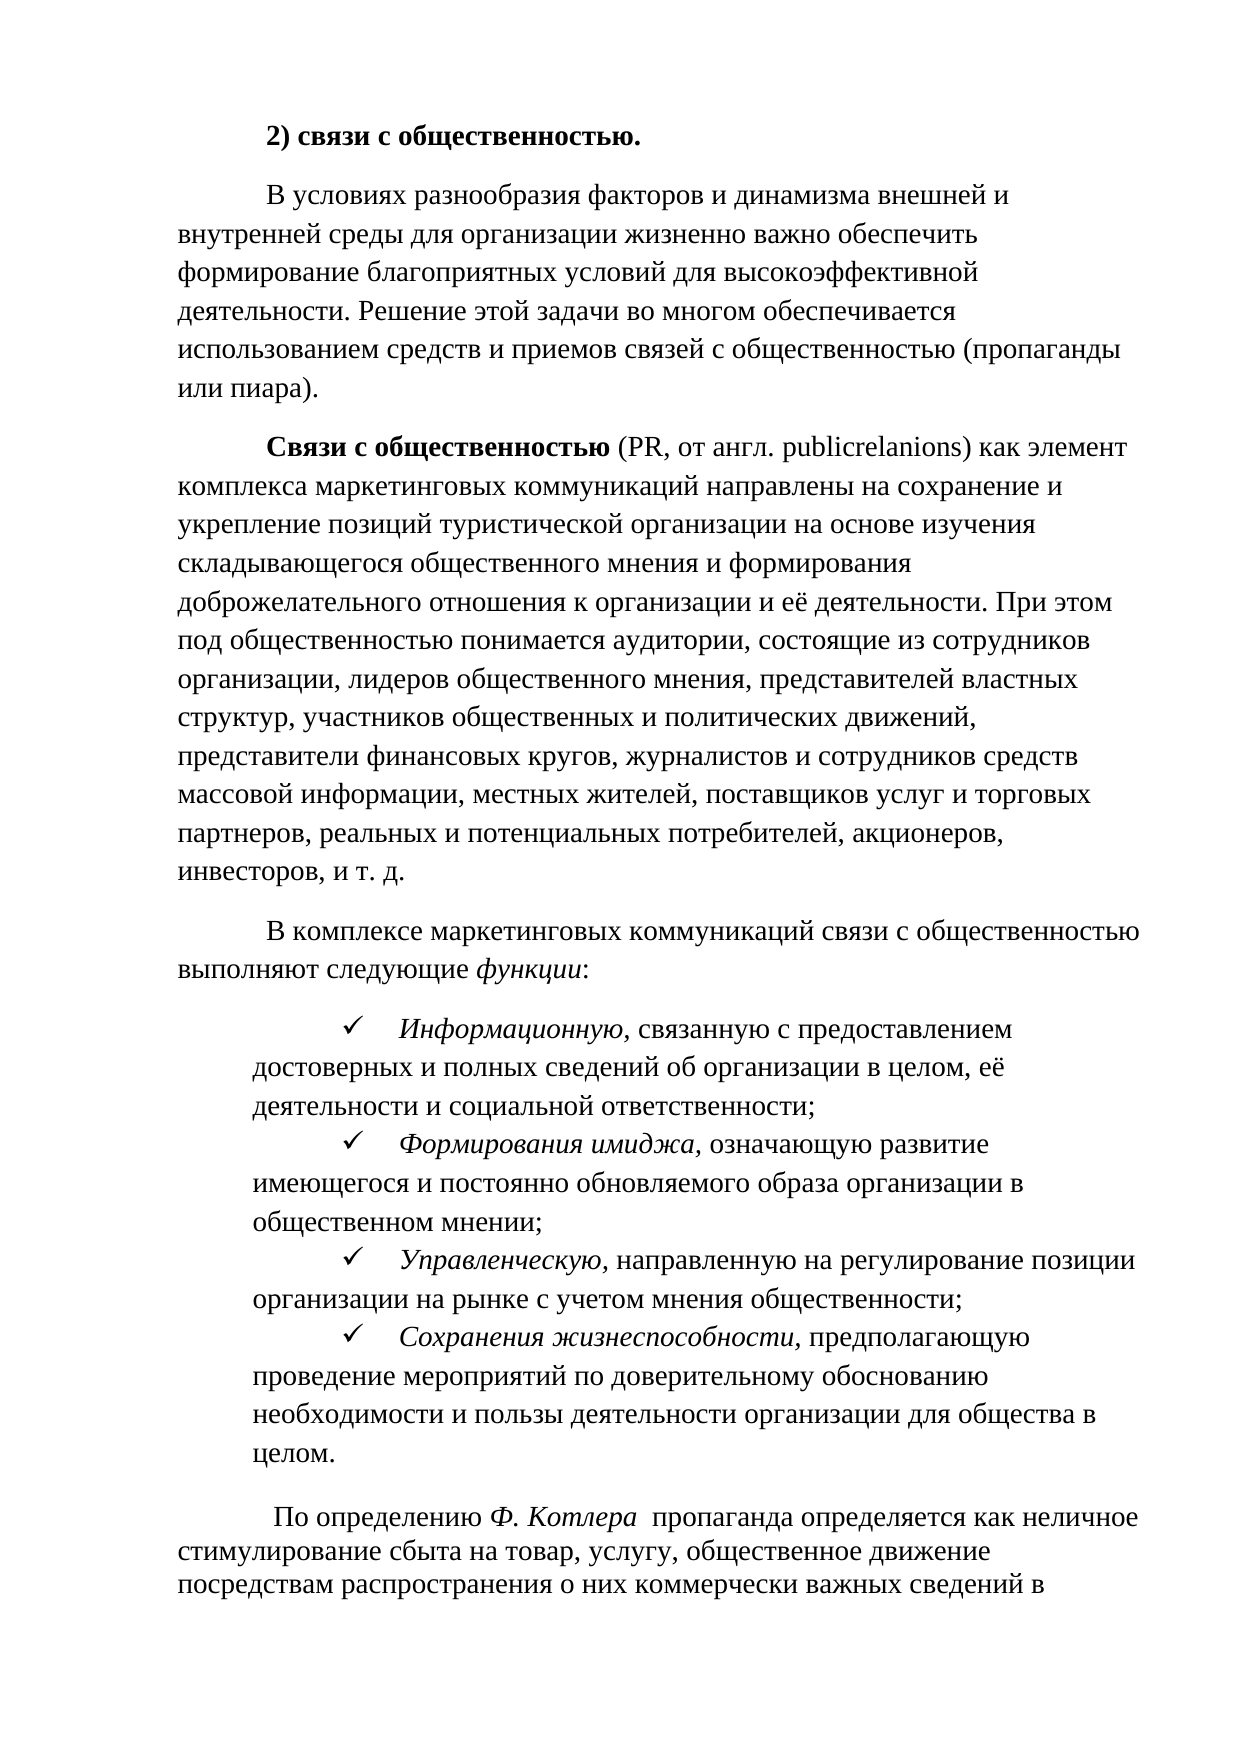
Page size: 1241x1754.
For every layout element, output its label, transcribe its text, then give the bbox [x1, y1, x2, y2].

text Связи с общественностью (PR, от англ. publicrelanions) как элемент комплекса маркетинговых коммуникаций направлены на сохранение и укрепление позиций туристической организации на основе изучения складывающегося общественного мнения и формирования доброжелательного отношения к организации и её деятельности. При этом под общественностью понимается аудитории, состоящие из сотрудников организации, лидеров общественного мнения, представителей властных структур, участников общественных и политических движений, представители финансовых кругов, журналистов и сотрудников средств массовой информации, местных жителей, поставщиков услуг и торговых партнеров, реальных и потенциальных потребителей, акционеров, инвесторов, и т. д. [177, 429, 1152, 887]
list Информационную, связанную с предоставлением достоверных и полных сведений об организации в целом, её деятельности и социальной ответственности; [252, 1011, 1152, 1122]
list Управленческую, направленную на регулирование позиции организации на рынке с учетом мнения общественности; [252, 1242, 1152, 1314]
text В условиях разнообразия факторов и динамизма внешней и внутренней среды для организации жизненно важно обеспечить формирование благоприятных условий для высокоэффективной деятельности. Решение этой задачи во многом обеспечивается использованием средств и приемов связей с общественностью (пропаганды или пиара). [177, 177, 1152, 404]
list Формирования имиджа, означающую развитие имеющегося и постоянно обновляемого образа организации в общественном мнении; [252, 1127, 1152, 1237]
text 2) связи с общественностью. [177, 118, 1152, 152]
list Сохранения жизнеспособности, предполагающую проведение мероприятий по доверительному обоснованию необходимости и пользы деятельности организации для общества в целом. [252, 1319, 1152, 1469]
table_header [177, 1495, 1152, 1600]
text В комплексе маркетинговых коммуникаций связи с общественностью выполняют следующие функции: [177, 913, 1152, 985]
